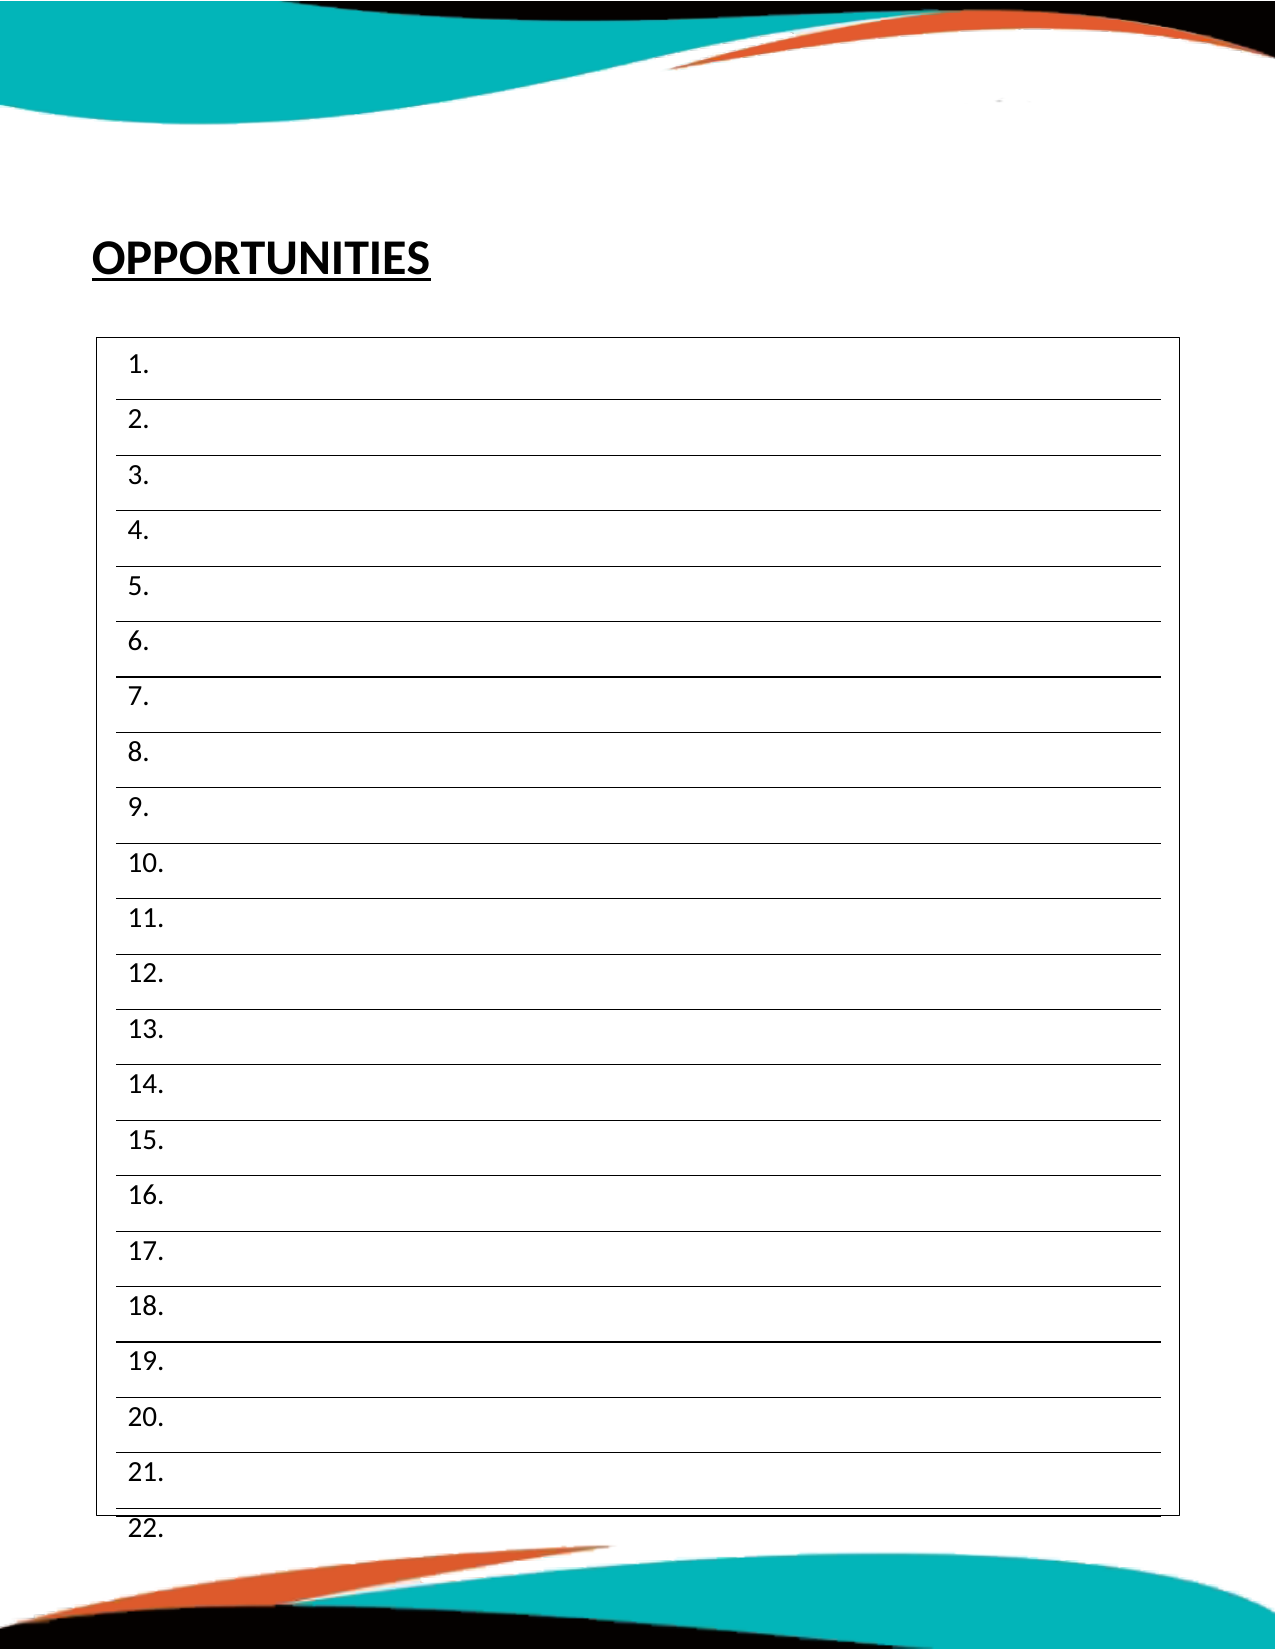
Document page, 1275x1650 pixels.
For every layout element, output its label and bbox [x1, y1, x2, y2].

picture [0, 1, 1275, 144]
picture [0, 1456, 1275, 1649]
picture [97, 1456, 1179, 1515]
